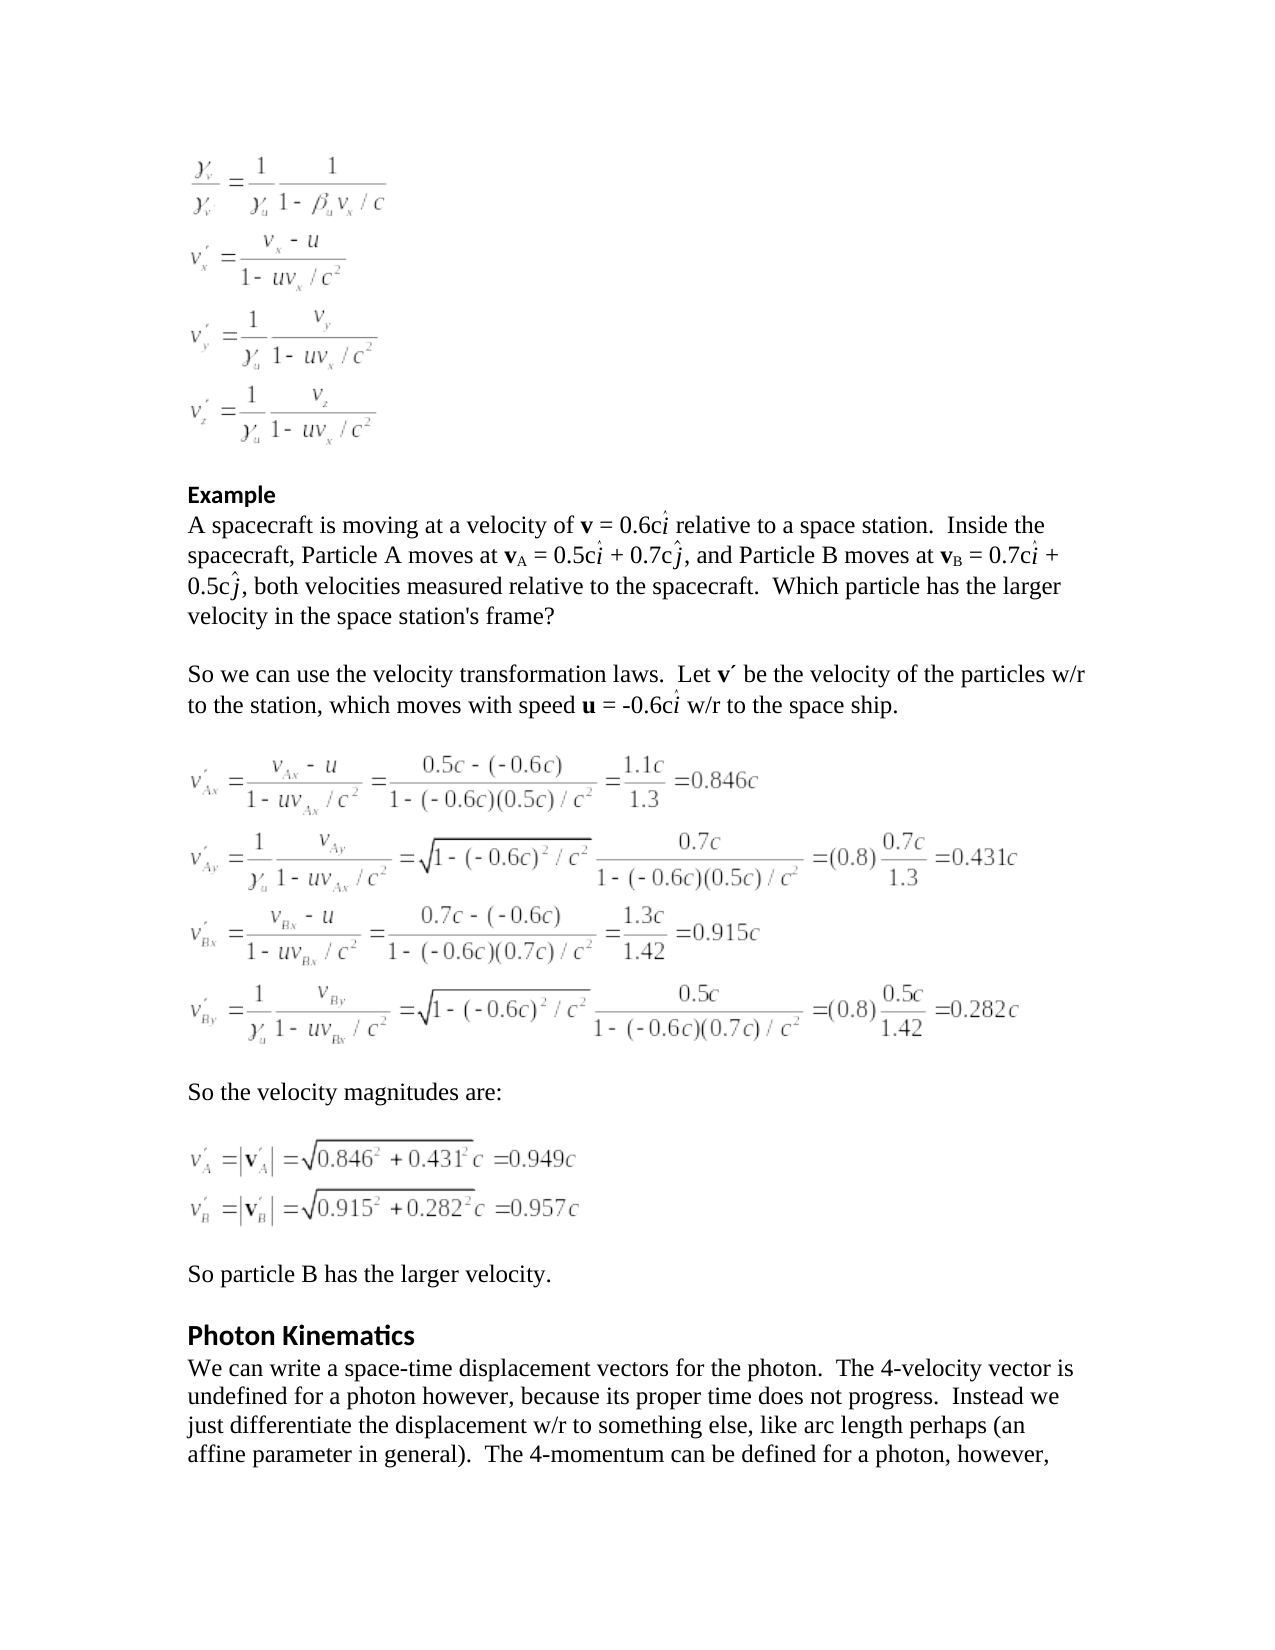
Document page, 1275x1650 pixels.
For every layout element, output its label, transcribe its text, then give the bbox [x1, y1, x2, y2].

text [187, 1353, 1087, 1468]
text Example [187, 479, 1087, 509]
text A spacecraft is moving at a velocity of v = 0.6c relative to a space station. Inside the spacecraft, Particle A moves at vA = 0.5c + 0.7c, and Particle B moves at vB = 0.7c + 0.5c​, both velocities measured relative to the spacecraft. Which particle has the larger velocity in the space station's frame? [187, 509, 1087, 629]
text So particle B has the larger velocity. [187, 1259, 1087, 1288]
text So we can use the velocity transformation laws. Let v´ be the velocity of the particles w/r to the station, which moves with speed u = -0.6c w/r to the space ship. [187, 658, 1087, 719]
text So the velocity magnitudes are: [187, 1077, 1087, 1106]
text Photon Kinematics [187, 1317, 1087, 1353]
